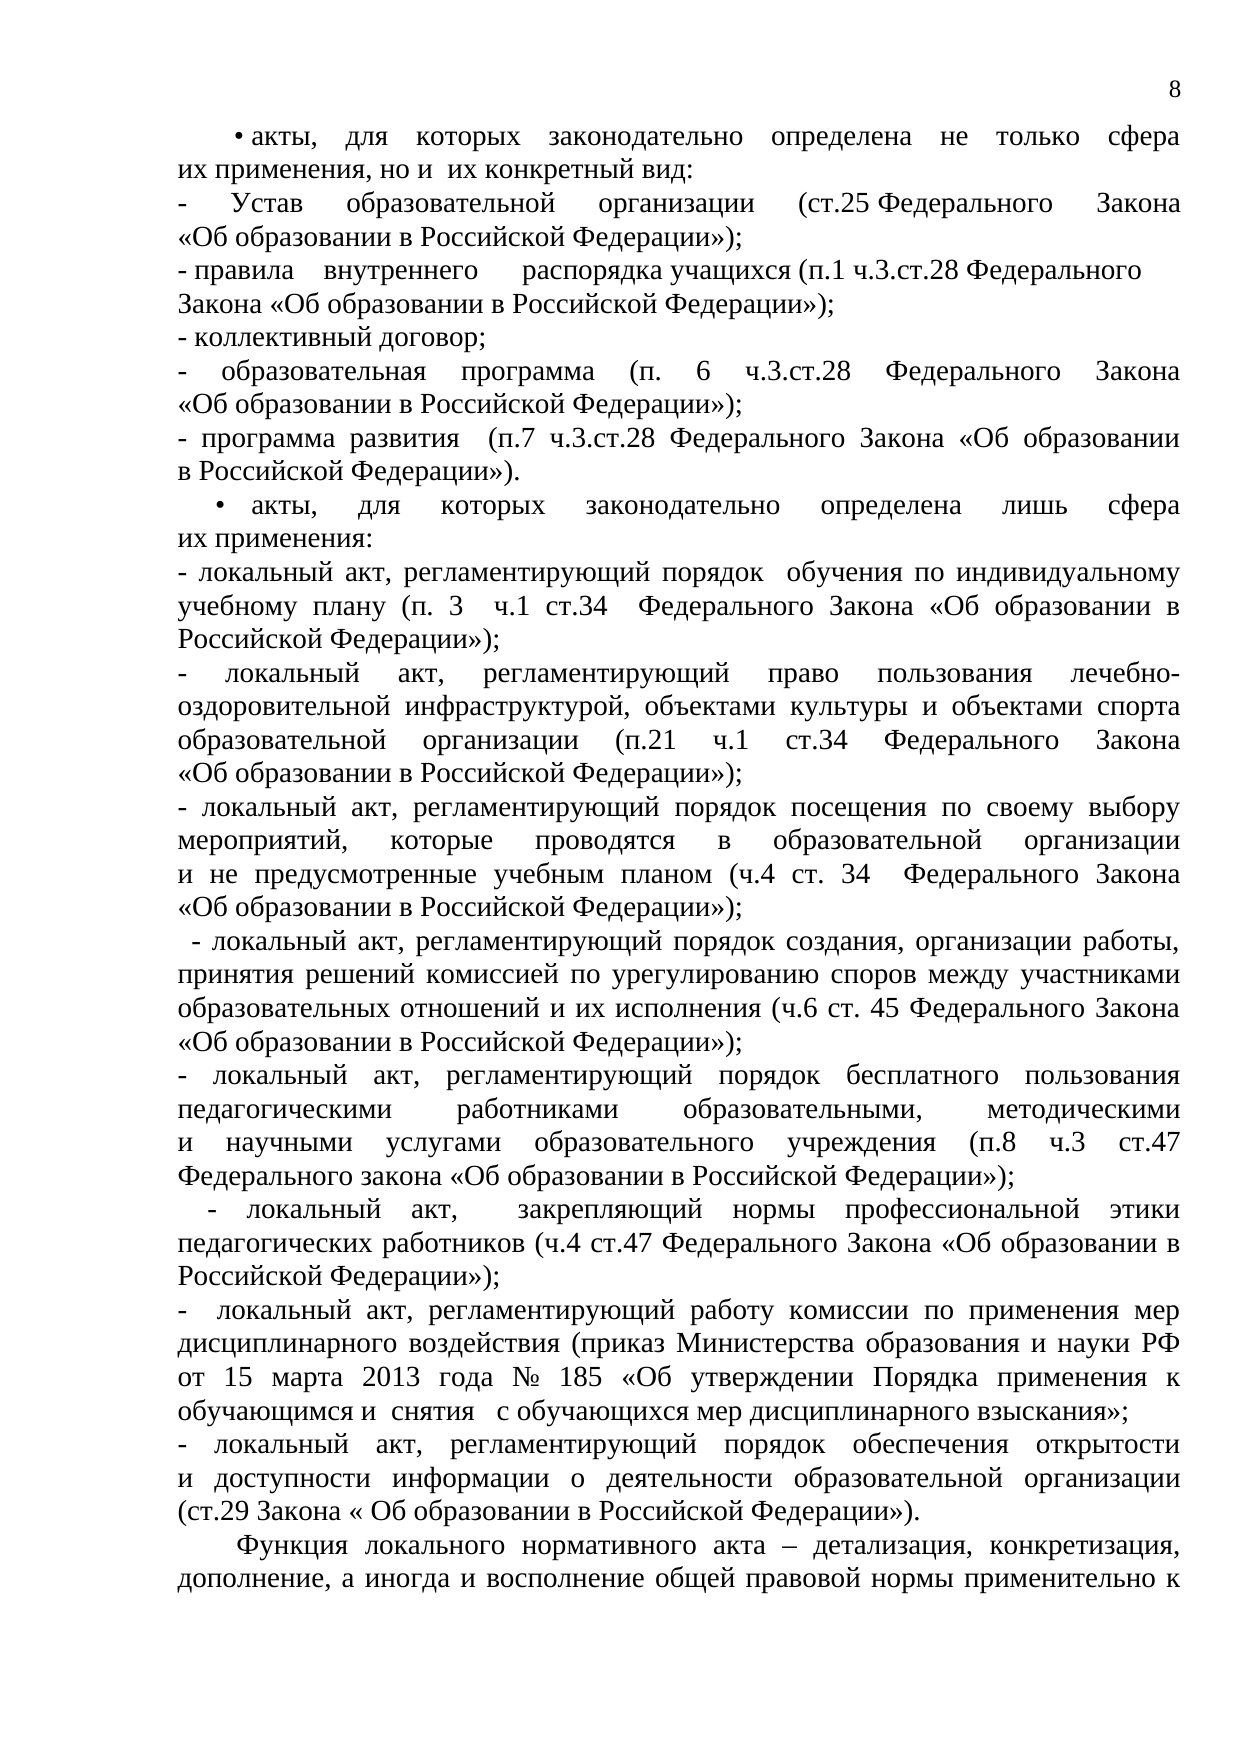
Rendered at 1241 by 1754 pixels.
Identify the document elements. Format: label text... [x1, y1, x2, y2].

text - локальный акт, регламентирующий право пользования лечебно-оздоровительной инфраструктурой, объектами культуры и объектами спорта образовательной организации (п.21 ч.1 ст.34 Федерального Закона «Об образовании в Российской Федерации»); [177, 655, 1181, 789]
text - локальный акт, регламентирующий порядок обучения по индивидуальному учебному плану (п. 3 ч.1 ст.34 Федерального Закона «Об образовании в Российской Федерации»); [177, 554, 1181, 655]
text - локальный акт, регламентирующий порядок бесплатного пользования педагогическими работниками образовательными, методическими и научными услугами образовательного учреждения (п.8 ч.3 ст.47 Федерального закона «Об образовании в Российской Федерации»); [177, 1057, 1181, 1191]
list акты, для которых законодательно определена лишь сфера их применения: [177, 487, 1181, 554]
text - Устав образовательной организации (ст.25 Федерального Закона «Об образовании в Российской Федерации»); [177, 185, 1181, 252]
text - локальный акт, регламентирующий порядок создания, организации работы, принятия решений комиссией по урегулированию споров между участниками образовательных отношений и их исполнения (ч.6 ст. 45 Федерального Закона «Об образовании в Российской Федерации»); [158, 923, 1181, 1057]
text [177, 1527, 1181, 1594]
text - образовательная программа (п. 6 ч.3.ст.28 Федерального Закона «Об образовании в Российской Федерации»); [177, 353, 1181, 420]
text - локальный акт, регламентирующий работу комиссии по применения мер дисциплинарного воздействия (приказ Министерства образования и науки РФ от 15 марта 2013 года № 185 «Об утверждении Порядка применения к обучающимся и снятия с обучающихся мер дисциплинарного взыскания»; [177, 1292, 1181, 1426]
text - локальный акт, регламентирующий порядок обеспечения открытости и доступности информации о деятельности образовательной организации (ст.29 Закона « Об образовании в Российской Федерации»). [177, 1426, 1181, 1527]
text - коллективный договор; [177, 319, 1181, 353]
text - локальный акт, регламентирующий порядок посещения по своему выбору мероприятий, которые проводятся в образовательной организации и не предусмотренные учебным планом (ч.4 ст. 34 Федерального Закона «Об образовании в Российской Федерации»); [177, 789, 1181, 923]
text - правила внутреннего распорядка учащихся (п.1 ч.3.ст.28 Федерального [177, 252, 1181, 286]
text - локальный акт, закрепляющий нормы профессиональной этики педагогических работников (ч.4 ст.47 Федерального Закона «Об образовании в Российской Федерации»); [177, 1191, 1181, 1292]
text - программа развития (п.7 ч.3.ст.28 Федерального Закона «Об образовании в Российской Федерации»). [177, 420, 1181, 487]
text Закона «Об образовании в Российской Федерации»); [177, 286, 1181, 319]
list акты, для которых законодательно определена не только сфера их применения, но и их конкретный вид: [177, 118, 1181, 185]
